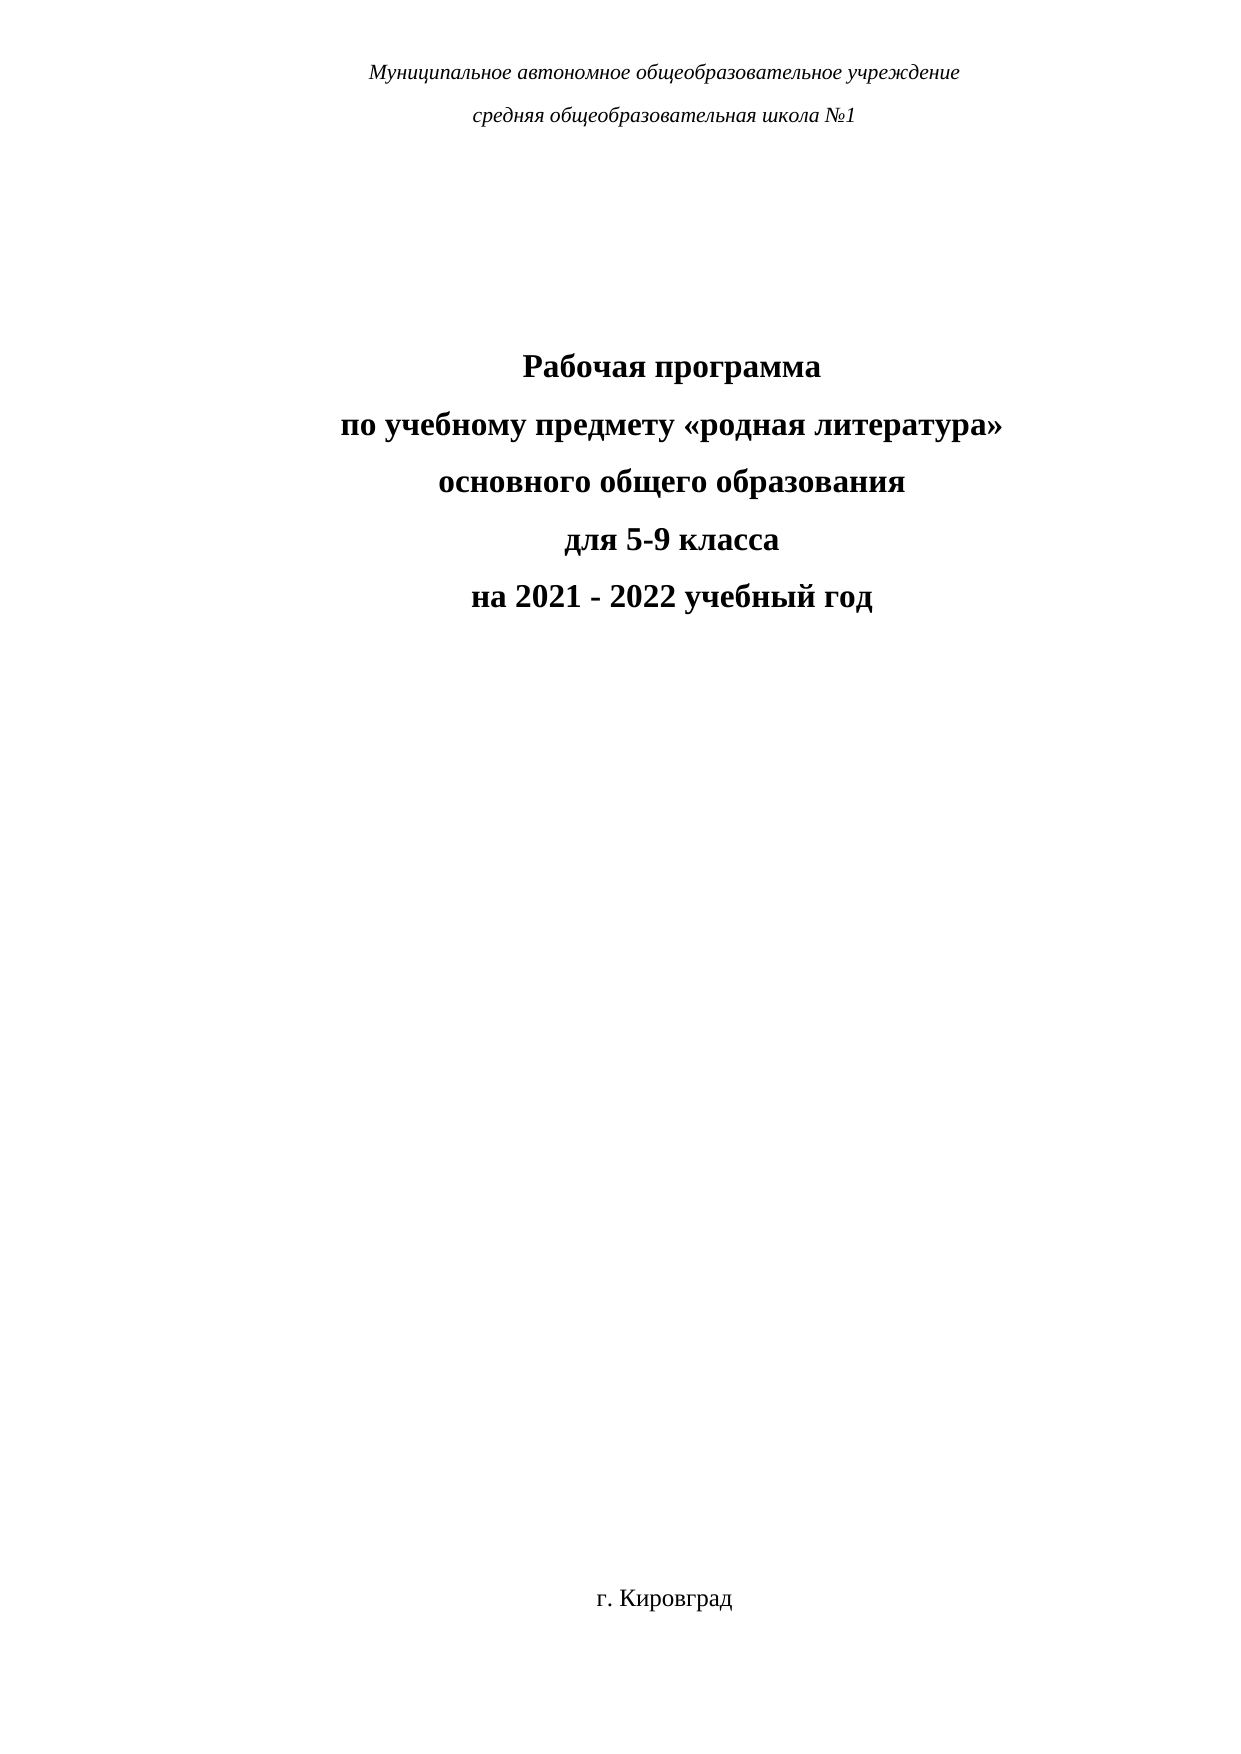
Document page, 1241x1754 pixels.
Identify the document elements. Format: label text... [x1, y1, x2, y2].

text по учебному предмету «родная литература» [192, 404, 1152, 442]
text Рабочая программа [192, 347, 1152, 385]
text основного общего образования [192, 462, 1152, 500]
text Муниципальное автономное общеобразовательное учреждение [177, 59, 1152, 102]
text г. Кировград [177, 1583, 1152, 1612]
text для 5-9 класса [192, 519, 1152, 557]
text на 2021 - 2022 учебный год [192, 577, 1152, 615]
text средняя общеобразовательная школа №1 [177, 102, 1152, 145]
